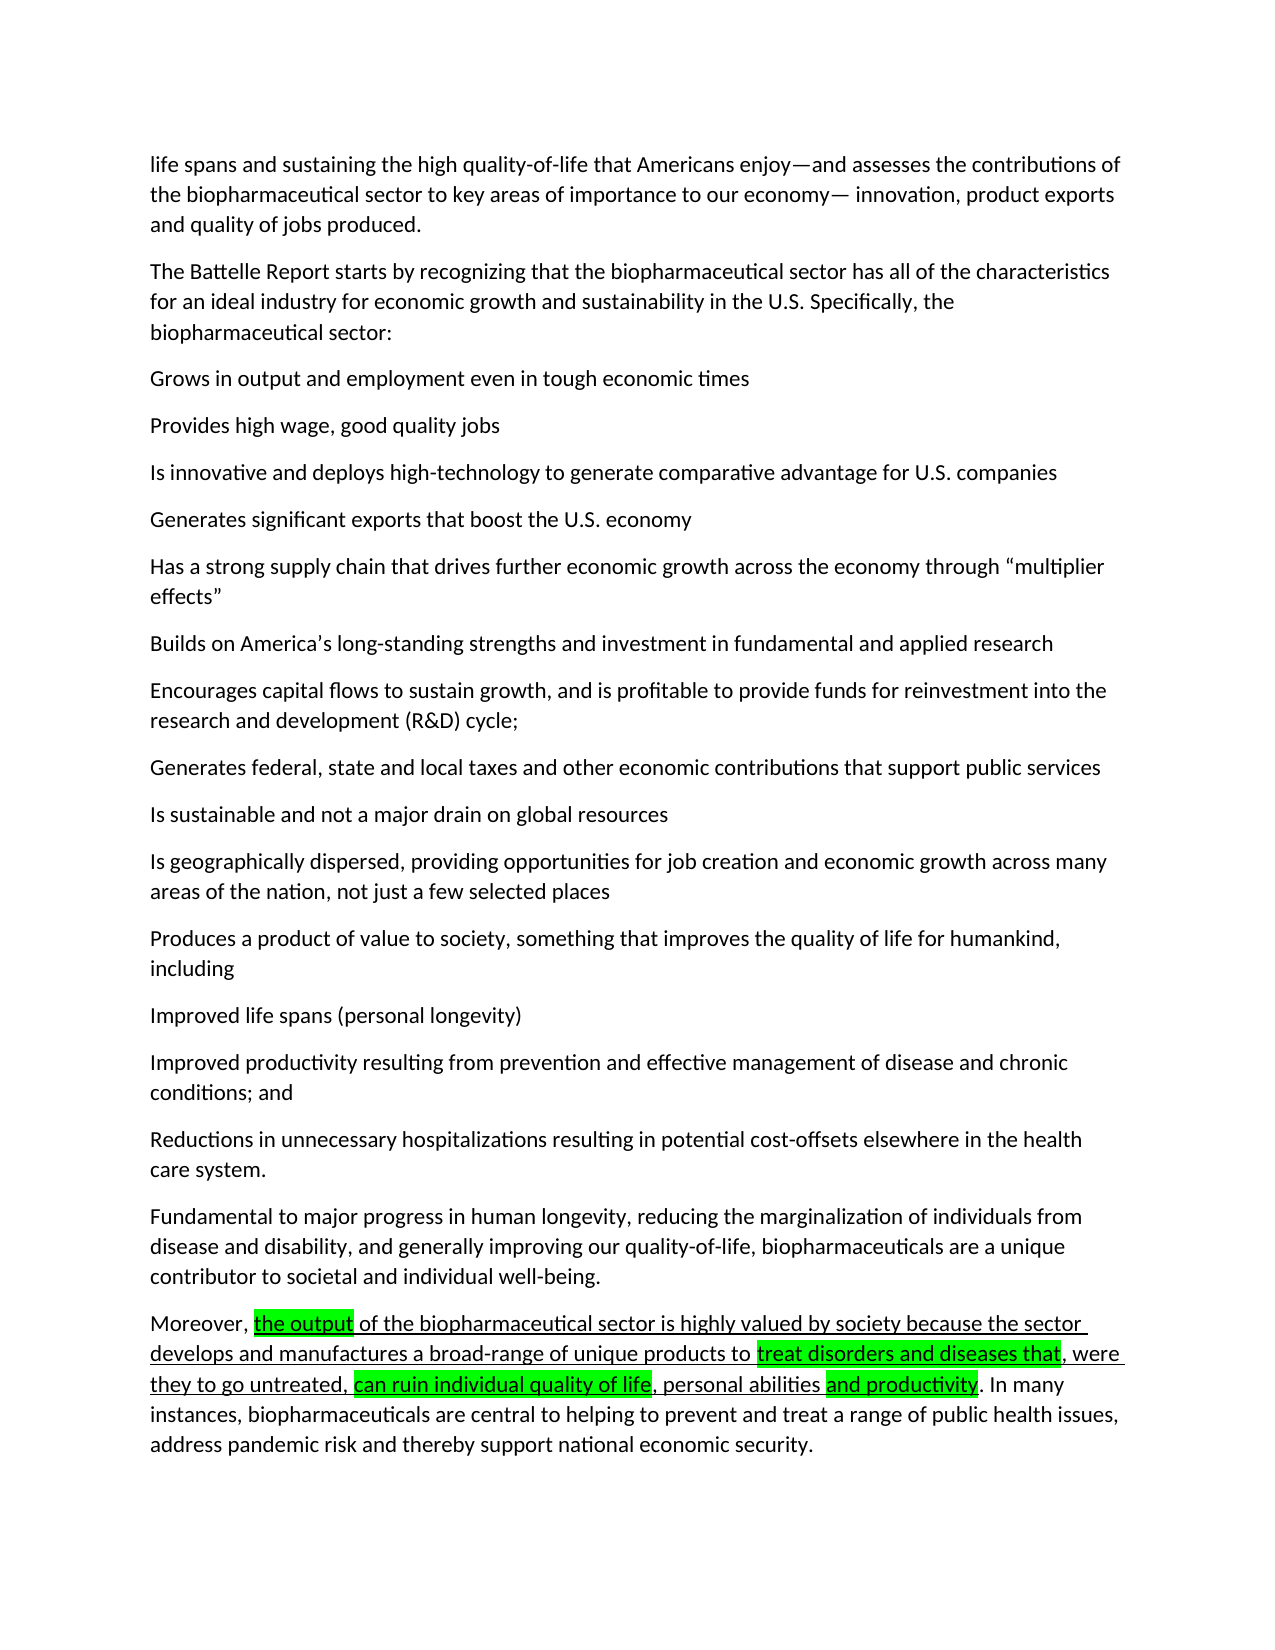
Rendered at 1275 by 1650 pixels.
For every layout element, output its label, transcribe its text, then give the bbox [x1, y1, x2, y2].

text Provides high wage, good quality jobs [150, 411, 1125, 439]
text Fundamental to major progress in human longevity, reducing the marginalization of individuals from disease and disability, and generally improving our quality-of-life, biopharmaceuticals are a unique contributor to societal and individual well-being. [150, 1202, 1125, 1291]
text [150, 150, 1125, 238]
text Is geographically dispersed, providing opportunities for job creation and economic growth across many areas of the nation, not just a few selected places [150, 847, 1125, 905]
text Is sustainable and not a major drain on global resources [150, 800, 1125, 828]
text Improved life spans (personal longevity) [150, 1001, 1125, 1029]
text Moreover, the output of the biopharmaceutical sector is highly valued by society because the sector develops and manufactures a broad-range of unique products to treat disorders and diseases that, were they to go untreated, can ruin individual quality of life, personal abilities and productivity. In many instances, biopharmaceuticals are central to helping to prevent and treat a range of public health issues, address pandemic risk and thereby support national economic security. [150, 1365, 1125, 1458]
text Generates federal, state and local taxes and other economic contributions that support public services [150, 753, 1125, 781]
text Is innovative and deploys high-technology to generate comparative advantage for U.S. companies [150, 458, 1125, 486]
text Encourages capital flows to sustain growth, and is profitable to provide funds for reinvestment into the research and development (R&D) cycle; [150, 676, 1125, 734]
text Grows in output and employment even in tough economic times [150, 364, 1125, 393]
text Generates significant exports that boost the U.S. economy [150, 505, 1125, 533]
text Builds on America’s long-standing strengths and investment in fundamental and applied research [150, 629, 1125, 657]
text The Battelle Report starts by recognizing that the biopharmaceutical sector has all of the characteristics for an ideal industry for economic growth and sustainability in the U.S. Specifically, the biopharmaceutical sector: [150, 257, 1125, 346]
text Has a strong supply chain that drives further economic growth across the economy through “multiplier effects” [150, 552, 1125, 610]
text Improved productivity resulting from prevention and effective management of disease and chronic conditions; and [150, 1048, 1125, 1106]
text Moreover, the output of the biopharmaceutical sector is highly valued by society because the sector develops and manufactures a broad-range of unique products to treat disorders and diseases that, were they to go untreated, can ruin individual quality of life, personal abilities and productivity. In many instances, biopharmaceuticals are central to helping to prevent and treat a range of public health issues, address pandemic risk and thereby support national economic security. [150, 1309, 1125, 1364]
text Reductions in unnecessary hospitalizations resulting in potential cost-offsets elsewhere in the health care system. [150, 1125, 1125, 1183]
text Produces a product of value to society, something that improves the quality of life for humankind, including [150, 924, 1125, 982]
